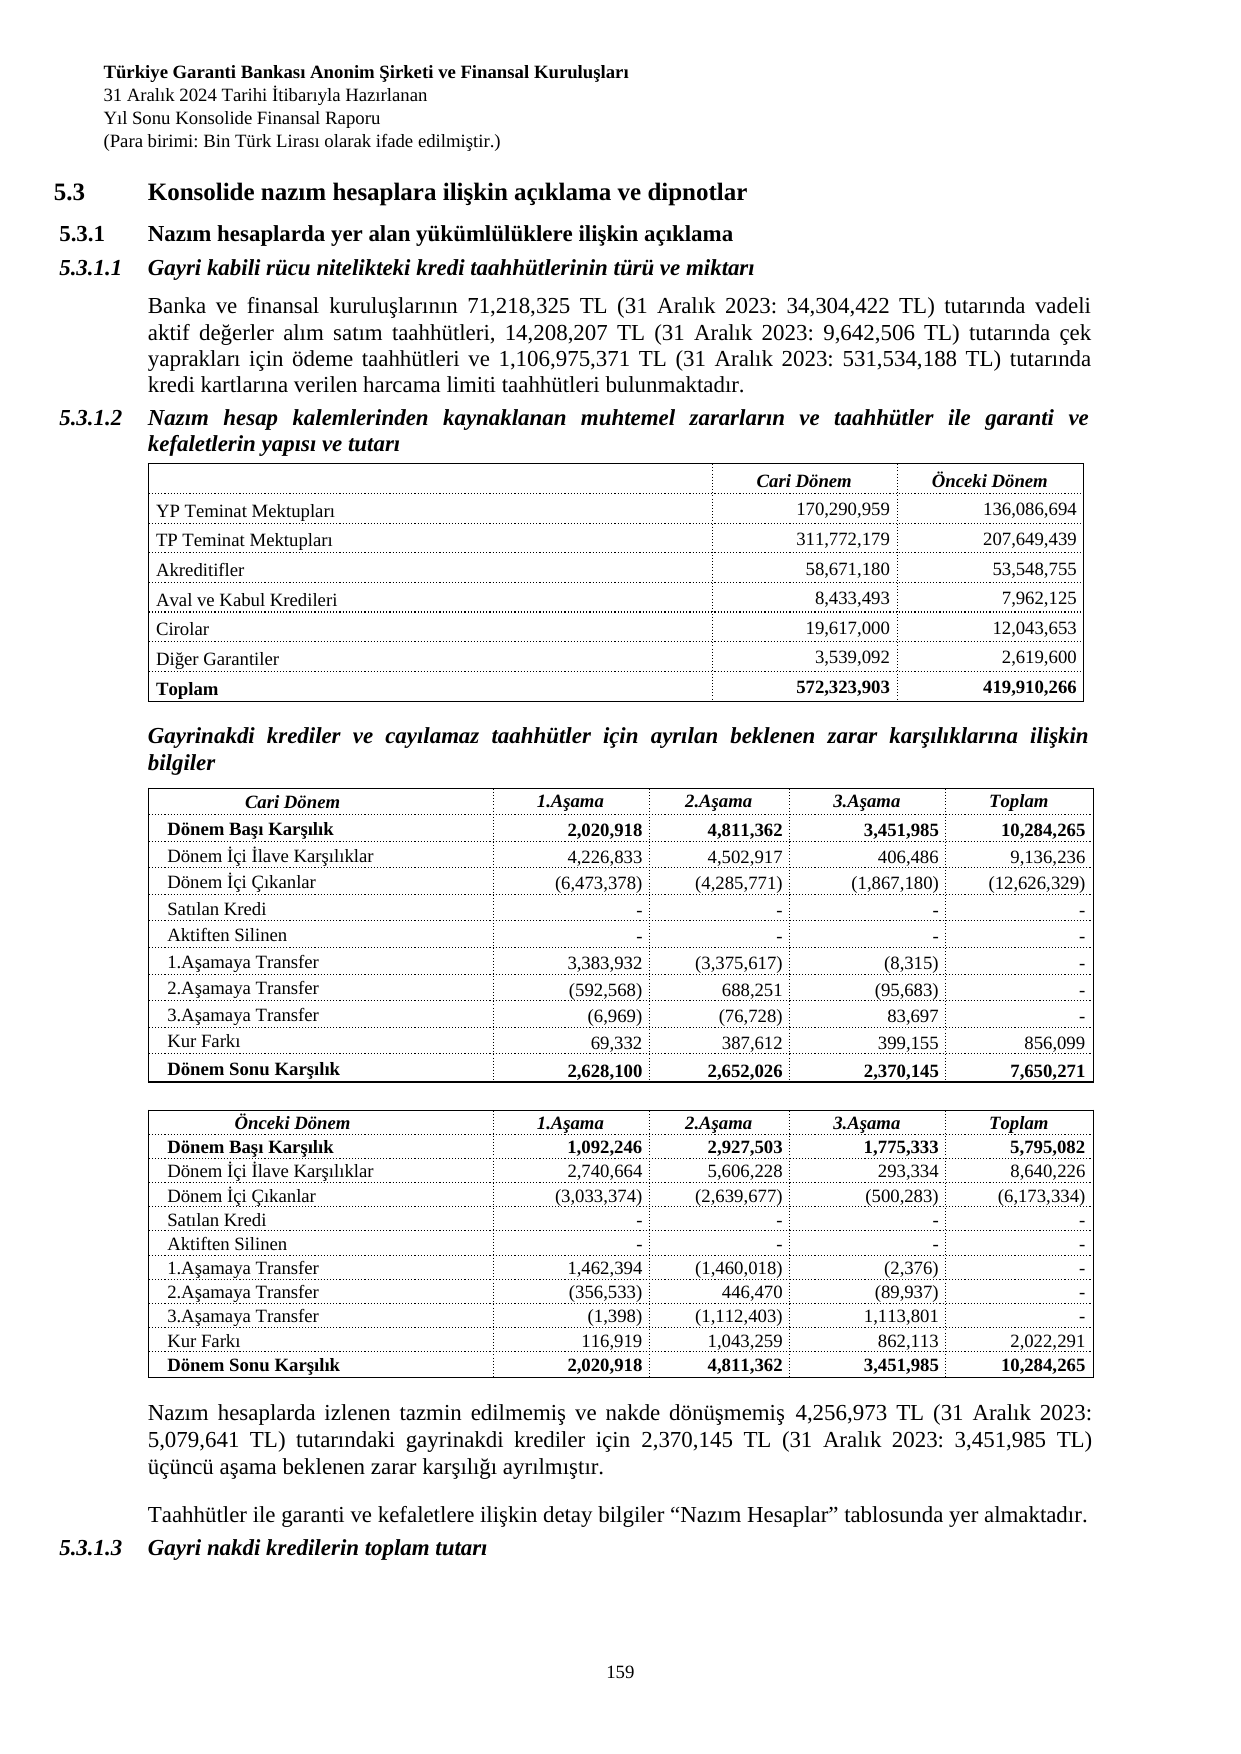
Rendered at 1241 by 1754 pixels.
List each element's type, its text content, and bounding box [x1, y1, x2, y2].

text 5.3.1.1 Gayri kabili rücu nitelikteki kredi taahhütlerinin türü ve miktarı [59, 253, 1092, 280]
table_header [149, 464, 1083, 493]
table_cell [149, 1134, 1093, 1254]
text 5.3 Konsolide nazım hesaplara ilişkin açıklama ve dipnotlar [54, 177, 1153, 206]
text 5.3.1.2 Nazım hesap kalemlerinden kaynaklanan muhtemel zararların ve taahhütler ile garanti ve kefaletlerin yapısı ve tutarı [59, 404, 1092, 457]
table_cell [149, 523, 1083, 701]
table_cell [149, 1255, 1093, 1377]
text Banka ve finansal kuruluşlarının 71,218,325 TL (31 Aralık 2023: 34,304,422 TL) tutarında vadeli aktif değerler alım satım taahhütleri, 14,208,207 TL (31 Aralık 2023: 9,642,506 TL) tutarında çek yaprakları için ödeme taahhütleri ve 1,106,975,371 TL (31 Aralık 2023: 531,534,188 TL) tutarında kredi kartlarına verilen harcama limiti taahhütleri bulunmaktadır. [148, 292, 1092, 398]
text 5.3.1 Nazım hesaplarda yer alan yükümlülüklere ilişkin açıklama [59, 218, 1092, 247]
text Nazım hesaplarda izlenen tazmin edilmemiş ve nakde dönüşmemiş 4,256,973 TL (31 Aralık 2023: 5,079,641 TL) tutarındaki gayrinakdi krediler için 2,370,145 TL (31 Aralık 2023: 3,451,985 TL) üçüncü aşama beklenen zarar karşılığı ayrılmıştır. [148, 1398, 1092, 1480]
text 5.3.1.3 Gayri nakdi kredilerin toplam tutarı [59, 1534, 1092, 1560]
text Gayrinakdi krediler ve cayılamaz taahhütler için ayrılan beklenen zarar karşılıklarına ilişkin bilgiler [148, 722, 1092, 775]
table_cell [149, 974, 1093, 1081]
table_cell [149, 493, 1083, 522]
text Taahhütler ile garanti ve kefaletlere ilişkin detay bilgiler “Nazım Hesaplar” tablosunda yer almaktadır. [148, 1501, 1092, 1528]
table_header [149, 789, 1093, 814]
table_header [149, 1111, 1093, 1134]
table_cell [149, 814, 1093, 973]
